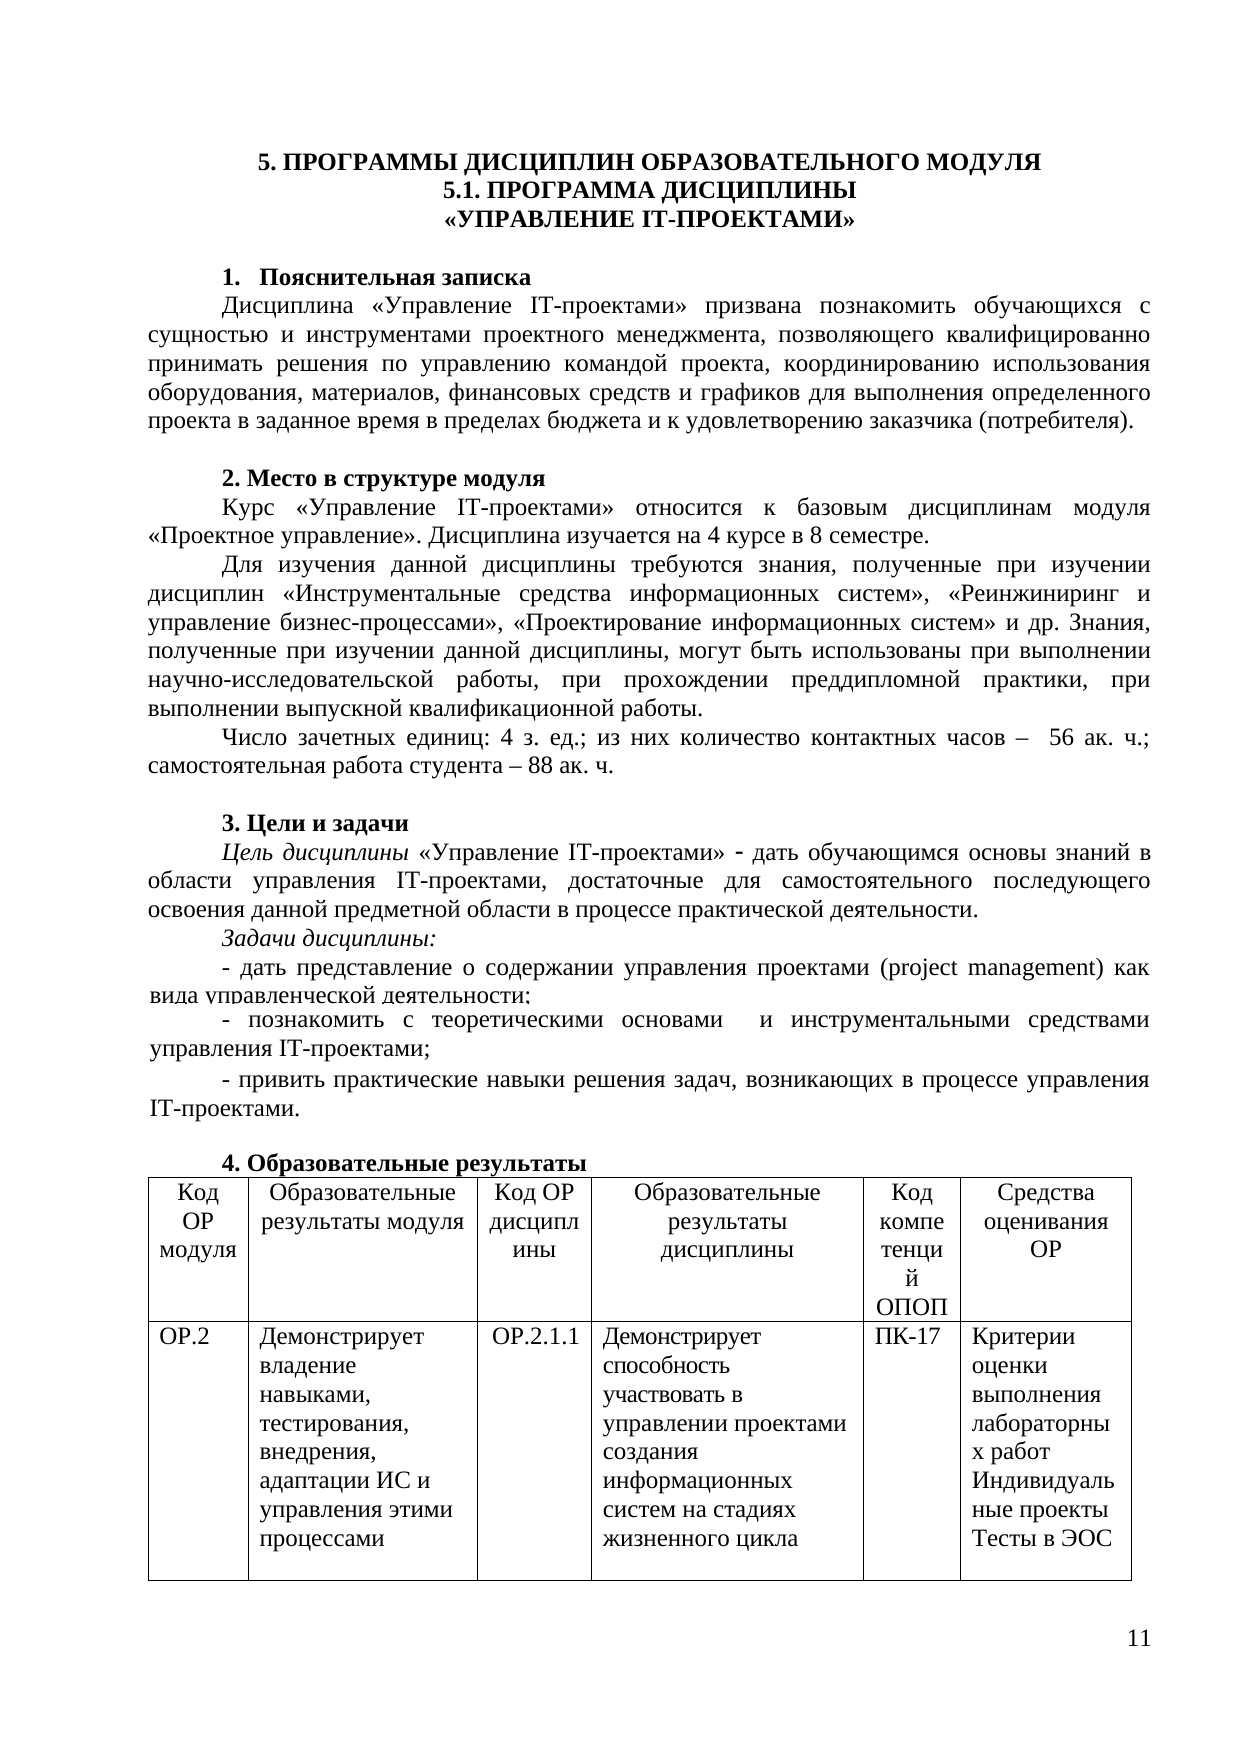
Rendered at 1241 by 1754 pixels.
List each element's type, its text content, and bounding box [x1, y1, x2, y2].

table_header Образовательные результаты дисциплины [592, 1178, 863, 1321]
text 3. Цели и задачи [148, 808, 1152, 837]
text Число зачетных единиц: 4 з. ед.; из них количество контактных часов – 56 ак. ч.; самостоятельная работа студента – 88 ак. ч. [148, 722, 1152, 779]
table_cell Демонстрирует владение навыками, тестирования, внедрения, адаптации ИС и управления этими процессами [249, 1322, 477, 1580]
text Курс «Управление IT-проектами» относится к базовым дисциплинам модуля «Проектное управление». Дисциплина изучается на 4 курсе в 8 семестре. [148, 492, 1152, 549]
table_cell ПК-17 [864, 1322, 960, 1580]
table_cell ОР.2 [149, 1322, 248, 1580]
table_cell - познакомить с теоретическими основами и инструментальными средствами управления IT-проектами; [148, 1004, 1152, 1064]
text 5.1. ПРОГРАММА ДИСЦИПЛИНЫ [148, 176, 1152, 204]
table_header Код ОР дисциплины [478, 1178, 591, 1321]
list Пояснительная записка [222, 262, 1152, 291]
table_cell Критерии оценки выполнения лабораторных работ Индивидуальные проекты Тесты в ЭОС [961, 1322, 1131, 1580]
text Задачи дисциплины: [148, 923, 1152, 952]
text 4. Образовательные результаты [148, 1148, 1152, 1177]
text «УПРАВЛЕНИЕ IT-ПРОЕКТАМИ» [148, 204, 1152, 233]
table_header Код компетенций ОПОП [864, 1178, 960, 1321]
text Цель дисциплины «Управление IT-проектами» дать обучающимся основы знаний в области управления IT-проектами, достаточные для самостоятельного последующего освоения данной предметной области в процессе практической деятельности. [148, 837, 1152, 923]
table_cell Демонстрирует способность участвовать в управлении проектами создания информационных систем на стадиях жизненного цикла [592, 1322, 863, 1580]
text 2. Место в структуре модуля [148, 463, 1152, 492]
table_header Образовательные результаты модуля [249, 1178, 477, 1321]
table_header - дать представление о содержании управления проектами (project management) как вида управленческой деятельности; [148, 952, 1152, 1004]
table_header Код ОР модуля [149, 1178, 248, 1321]
text Для изучения данной дисциплины требуются знания, полученные при изучении дисциплин «Инструментальные средства информационных систем», «Реинжиниринг и управление бизнес-процессами», «Проектирование информационных систем» и др. Знания, полученные при изучении данной дисциплины, могут быть использованы при выполнении научно-исследовательской работы, при прохождении преддипломной практики, при выполнении выпускной квалификационной работы. [148, 549, 1152, 722]
table_cell - привить практические навыки решения задач, возникающих в процессе управления IT-проектами. [148, 1064, 1152, 1148]
text 5. ПРОГРАММЫ ДИСЦИПЛИН образовательного МОДУЛЯ [148, 147, 1152, 176]
text Дисциплина «Управление IT-проектами» призвана познакомить обучающихся с сущностью и инструментами проектного менеджмента, позволяющего квалифицированно принимать решения по управлению командой проекта, координированию использования оборудования, материалов, финансовых средств и графиков для выполнения определенного проекта в заданное время в пределах бюджета и к удовлетворению заказчика (потребителя). [148, 291, 1152, 434]
table_header Средства оценивания ОР [961, 1178, 1131, 1321]
table_cell ОР.2.1.1 [478, 1322, 591, 1580]
